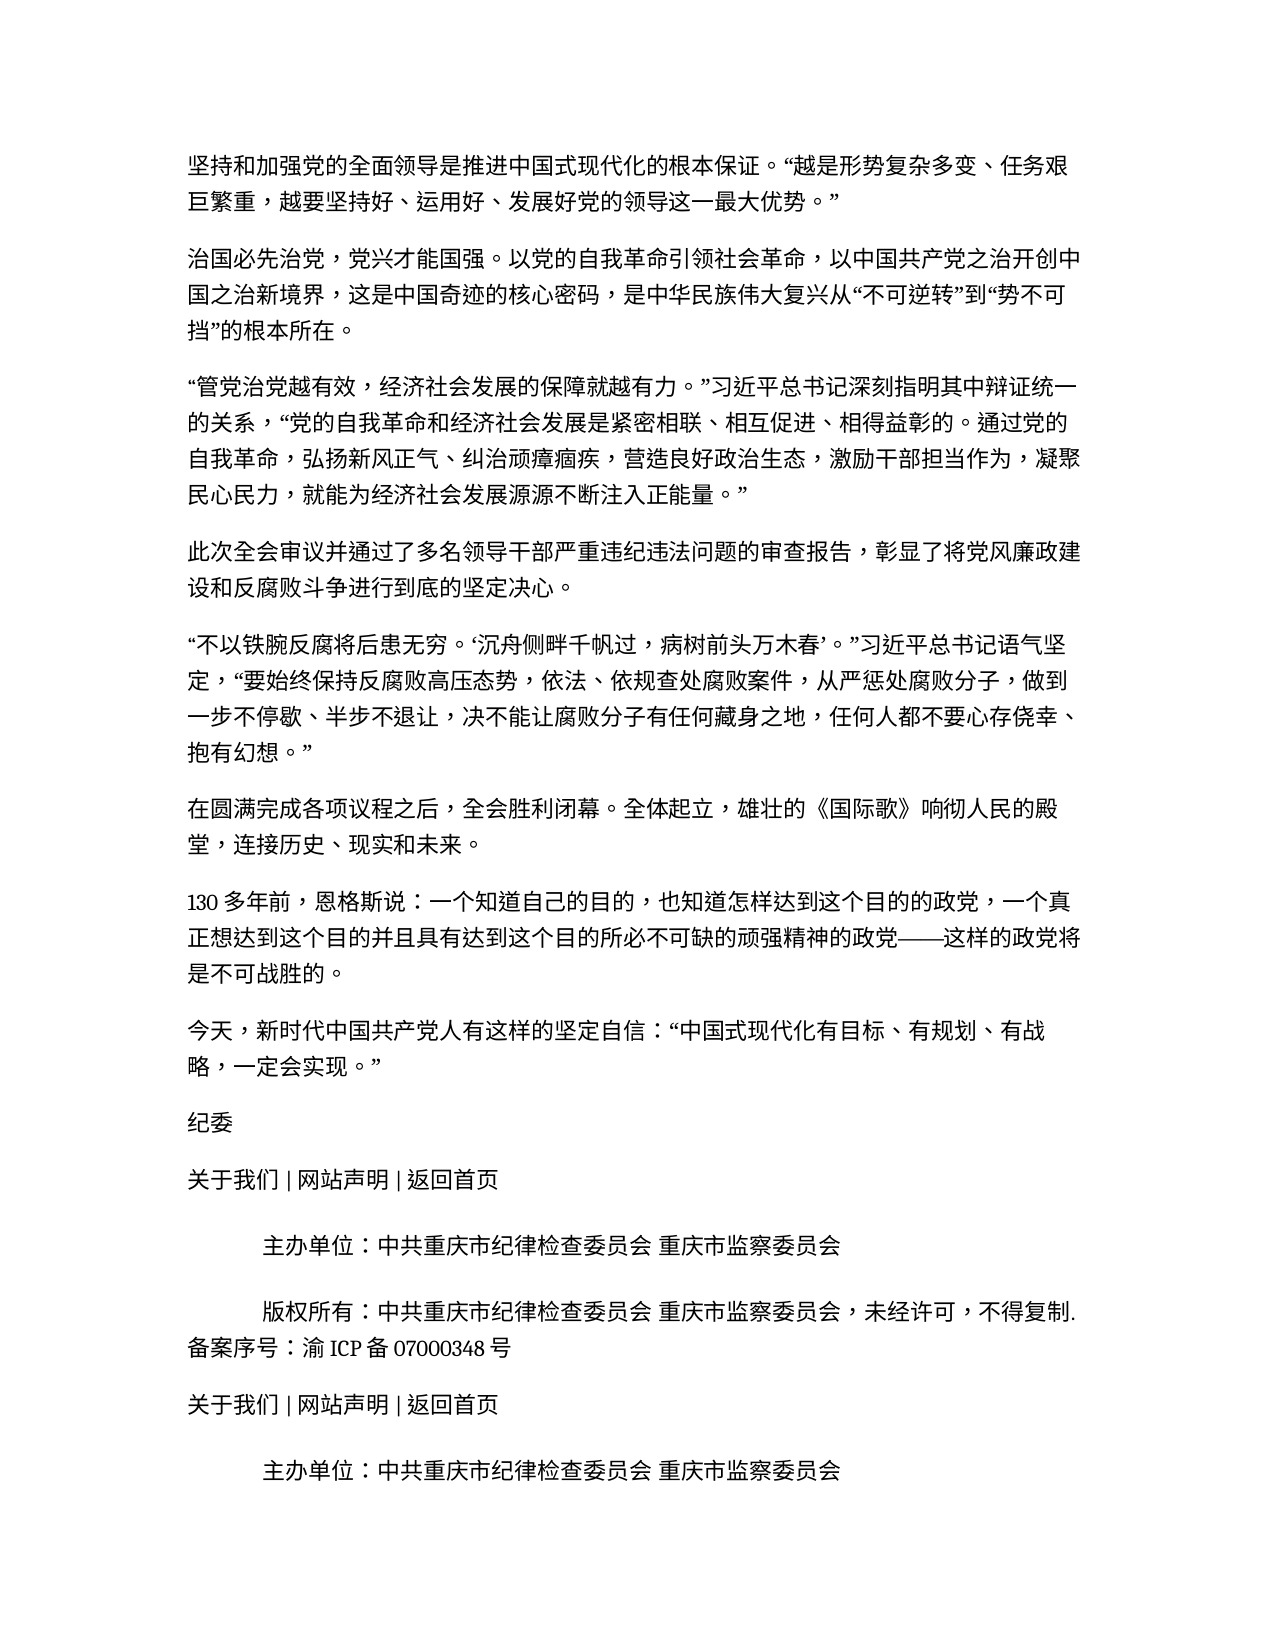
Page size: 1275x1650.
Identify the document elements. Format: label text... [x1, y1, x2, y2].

text 坚持和加强党的全面领导是推进中国式现代化的根本保证。“越是形势复杂多变、任务艰巨繁重，越要坚持好、运用好、发展好党的领导这一最大优势。” [187, 150, 1087, 217]
text “不以铁腕反腐将后患无穷。‘沉舟侧畔千帆过，病树前头万木春’。”习近平总书记语气坚定，“要始终保持反腐败高压态势，依法、依规查处腐败案件，从严惩处腐败分子，做到一步不停歇、半步不退让，决不能让腐败分子有任何藏身之地，任何人都不要心存侥幸、抱有幻想。” [187, 629, 1087, 768]
text 在圆满完成各项议程之后，全会胜利闭幕。全体起立，雄壮的《国际歌》响彻人民的殿堂，连接历史、现实和未来。 [187, 793, 1087, 860]
text 纪委 [187, 1107, 1087, 1138]
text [187, 1164, 1087, 1363]
text 今天，新时代中国共产党人有这样的坚定自信：“中国式现代化有目标、有规划、有战略，一定会实现。” [187, 1014, 1087, 1082]
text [187, 1389, 1087, 1486]
text 此次全会审议并通过了多名领导干部严重违纪违法问题的审查报告，彰显了将党风廉政建设和反腐败斗争进行到底的坚定决心。 [187, 536, 1087, 603]
text 130多年前，恩格斯说：一个知道自己的目的，也知道怎样达到这个目的的政党，一个真正想达到这个目的并且具有达到这个目的所必不可缺的顽强精神的政党——这样的政党将是不可战胜的。 [187, 886, 1087, 989]
text “管党治党越有效，经济社会发展的保障就越有力。”习近平总书记深刻指明其中辩证统一的关系，“党的自我革命和经济社会发展是紧密相联、相互促进、相得益彰的。通过党的自我革命，弘扬新风正气、纠治顽瘴痼疾，营造良好政治生态，激励干部担当作为，凝聚民心民力，就能为经济社会发展源源不断注入正能量。” [187, 371, 1087, 510]
text 治国必先治党，党兴才能国强。以党的自我革命引领社会革命，以中国共产党之治开创中国之治新境界，这是中国奇迹的核心密码，是中华民族伟大复兴从“不可逆转”到“势不可挡”的根本所在。 [187, 243, 1087, 346]
